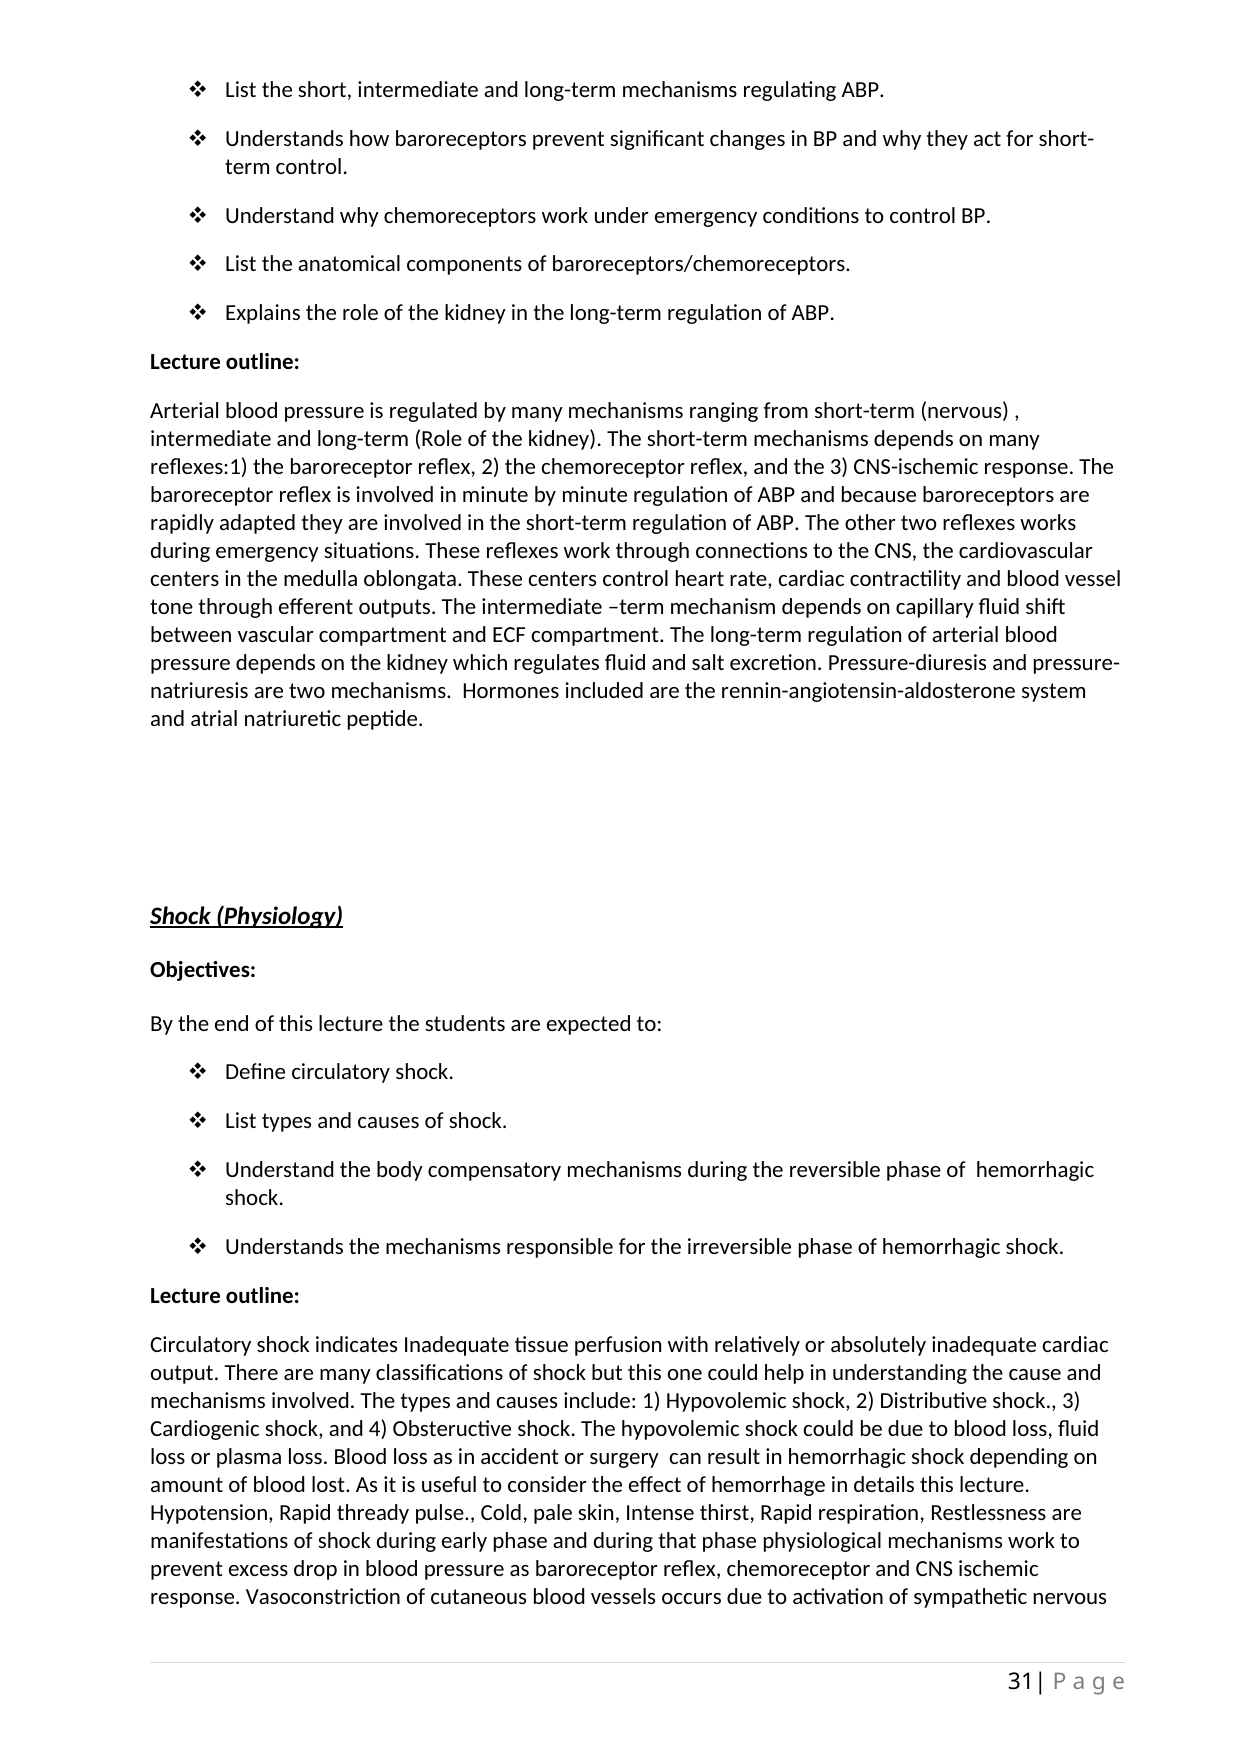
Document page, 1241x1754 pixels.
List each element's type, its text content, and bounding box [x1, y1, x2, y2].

list Understand why chemoreceptors work under emergency conditions to control BP. [187, 201, 1125, 229]
list List the short, intermediate and long-term mechanisms regulating ABP. [187, 75, 1125, 103]
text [150, 1330, 1125, 1610]
text Objectives: [150, 956, 1125, 984]
list Understands the mechanisms responsible for the irreversible phase of hemorrhagic shock. [187, 1232, 1125, 1260]
list List types and causes of shock. [187, 1106, 1125, 1134]
text Lecture outline: [150, 1281, 1125, 1309]
text By the end of this lecture the students are expected to: [150, 1009, 1125, 1037]
list Understands how baroreceptors prevent significant changes in BP and why they act for short-term control. [187, 124, 1125, 180]
text Arterial blood pressure is regulated by many mechanisms ranging from short-term (nervous) , intermediate and long-term (Role of the kidney). The short-term mechanisms depends on many reflexes:1) the baroreceptor reflex, 2) the chemoreceptor reflex, and the 3) CNS-ischemic response. The baroreceptor reflex is involved in minute by minute regulation of ABP and because baroreceptors are rapidly adapted they are involved in the short-term regulation of ABP. The other two reflexes works during emergency situations. These reflexes work through connections to the CNS, the cardiovascular centers in the medulla oblongata. These centers control heart rate, cardiac contractility and blood vessel tone through efferent outputs. The intermediate –term mechanism depends on capillary fluid shift between vascular compartment and ECF compartment. The long-term regulation of arterial blood pressure depends on the kidney which regulates fluid and salt excretion. Pressure-diuresis and pressure-natriuresis are two mechanisms. Hormones included are the rennin-angiotensin-aldosterone system and atrial natriuretic peptide. [150, 396, 1125, 732]
text Shock (Physiology) [150, 900, 1125, 930]
list Explains the role of the kidney in the long-term regulation of ABP. [187, 298, 1125, 326]
list Understand the body compensatory mechanisms during the reversible phase of hemorrhagic shock. [187, 1155, 1125, 1211]
list Define circulatory shock. [187, 1057, 1125, 1086]
text Lecture outline: [150, 347, 1125, 375]
list List the anatomical components of baroreceptors/chemoreceptors. [187, 249, 1125, 278]
